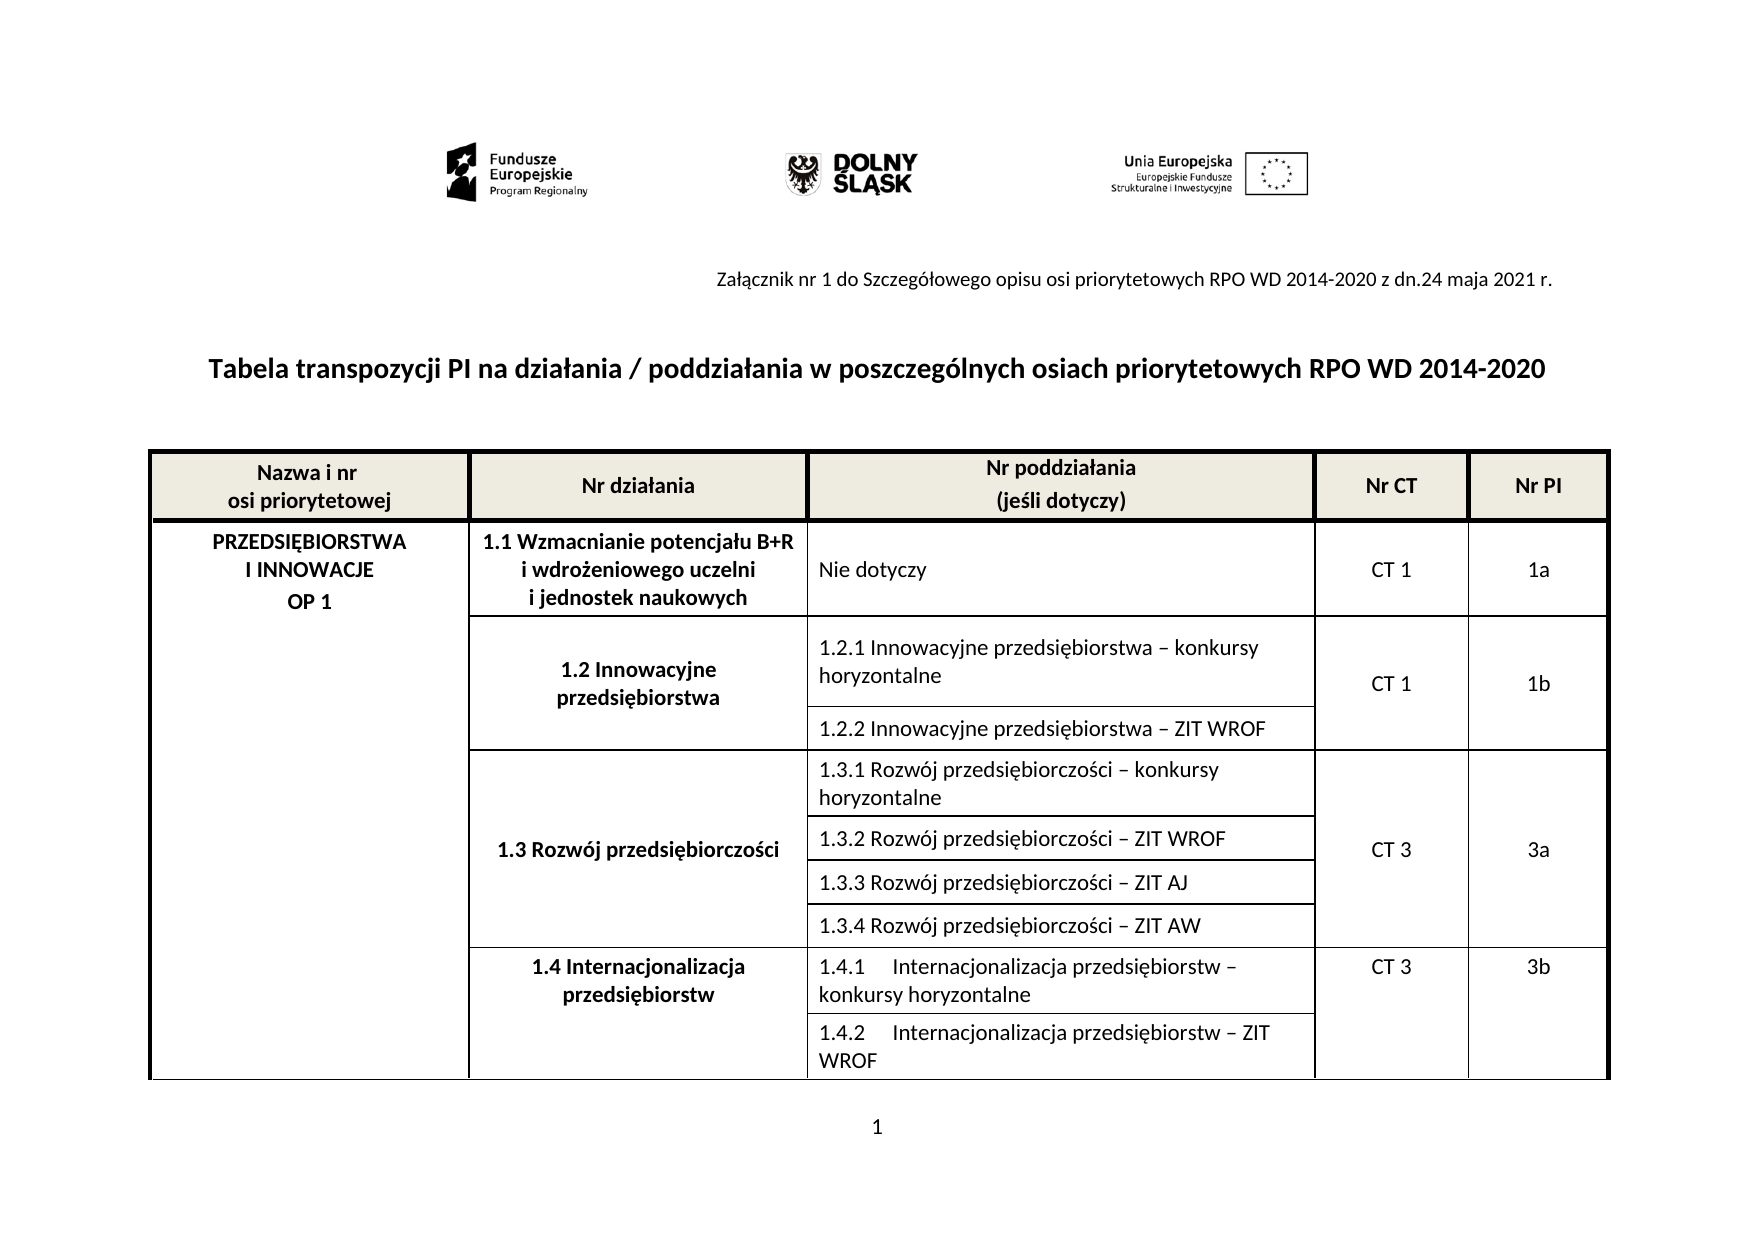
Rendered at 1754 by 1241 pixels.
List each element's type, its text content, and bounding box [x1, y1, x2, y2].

table_cell CT 3 [1316, 948, 1468, 1078]
table_cell 1.2.2 Innowacyjne przedsiębiorstwa – ZIT WROF [808, 707, 1314, 749]
table_cell 3a [1469, 751, 1606, 947]
table_cell 1.3.4 Rozwój przedsiębiorczości – ZIT AW [808, 905, 1314, 947]
text Załącznik nr 1 do Szczegółowego opisu osi priorytetowych RPO WD 2014-2020 z dn.24 maja 2021 r. [590, 266, 1606, 291]
table_cell 3b [1469, 948, 1606, 1078]
table_cell 1b [1469, 617, 1606, 749]
table_cell 1.2.1 Innowacyjne przedsiębiorstwa – konkursy horyzontalne [808, 617, 1314, 706]
table_cell 1.1 Wzmacnianie potencjału B+R i wdrożeniowego uczelni i jednostek naukowych [470, 523, 807, 615]
table_header Nr PI [1471, 454, 1606, 518]
table_cell 1.3 Rozwój przedsiębiorczości [470, 751, 807, 947]
table_cell CT 1 [1316, 617, 1468, 749]
table_cell 1.3.2 Rozwój przedsiębiorczości – ZIT WROF [808, 817, 1314, 859]
table_cell 1a [1469, 523, 1606, 615]
table_cell PRZEDSIĘBIORSTWA I INNOWACJE OP 1 [152, 519, 468, 1078]
table_header Nr CT [1317, 454, 1466, 518]
text Tabela transpozycji PI na działania / poddziałania w poszczególnych osiach priorytetowych RPO WD 2014-2020 [148, 350, 1606, 385]
table_header Nazwa i nr osi priorytetowej [152, 454, 467, 518]
table_cell 1.2 Innowacyjne przedsiębiorstwa [470, 617, 807, 749]
table_cell Nie dotyczy [808, 523, 1314, 615]
table_header Nr poddziałania (jeśli dotyczy) [810, 454, 1312, 518]
table_cell CT 1 [1316, 523, 1468, 615]
table_cell 1.4 Internacjonalizacja przedsiębiorstw [470, 948, 807, 1078]
table_cell 1.3.1 Rozwój przedsiębiorczości – konkursy horyzontalne [808, 751, 1314, 815]
table_cell CT 3 [1316, 751, 1468, 947]
table_cell 1.4.1 Internacjonalizacja przedsiębiorstw – konkursy horyzontalne [808, 948, 1314, 1012]
table_cell 1.4.2 Internacjonalizacja przedsiębiorstw – ZIT WROF [808, 1014, 1314, 1078]
table_header Nr działania [472, 454, 805, 518]
table_cell 1.3.3 Rozwój przedsiębiorczości – ZIT AJ [808, 861, 1314, 903]
picture [387, 88, 1367, 252]
